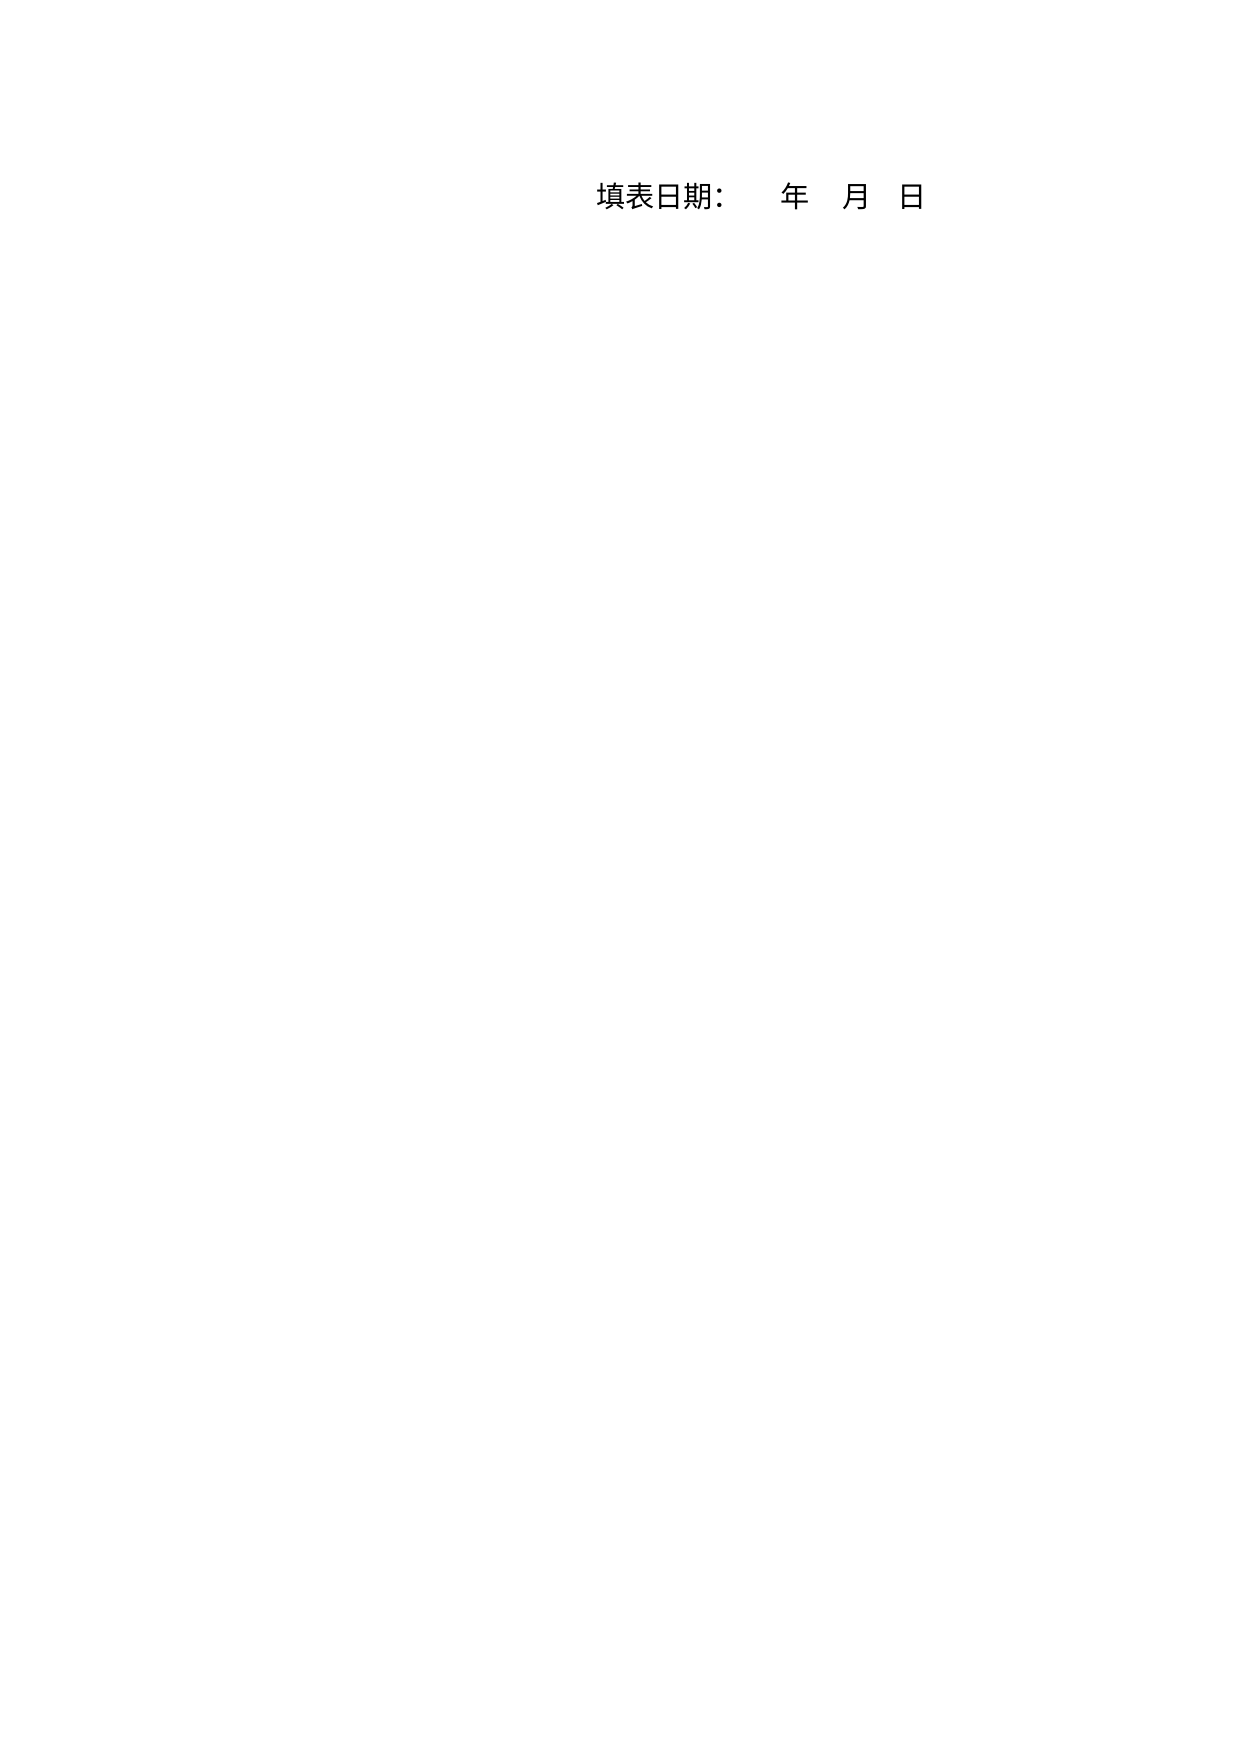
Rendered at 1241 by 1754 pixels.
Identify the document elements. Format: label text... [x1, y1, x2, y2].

text 填表日期： 年 月 日 [187, 162, 1053, 227]
